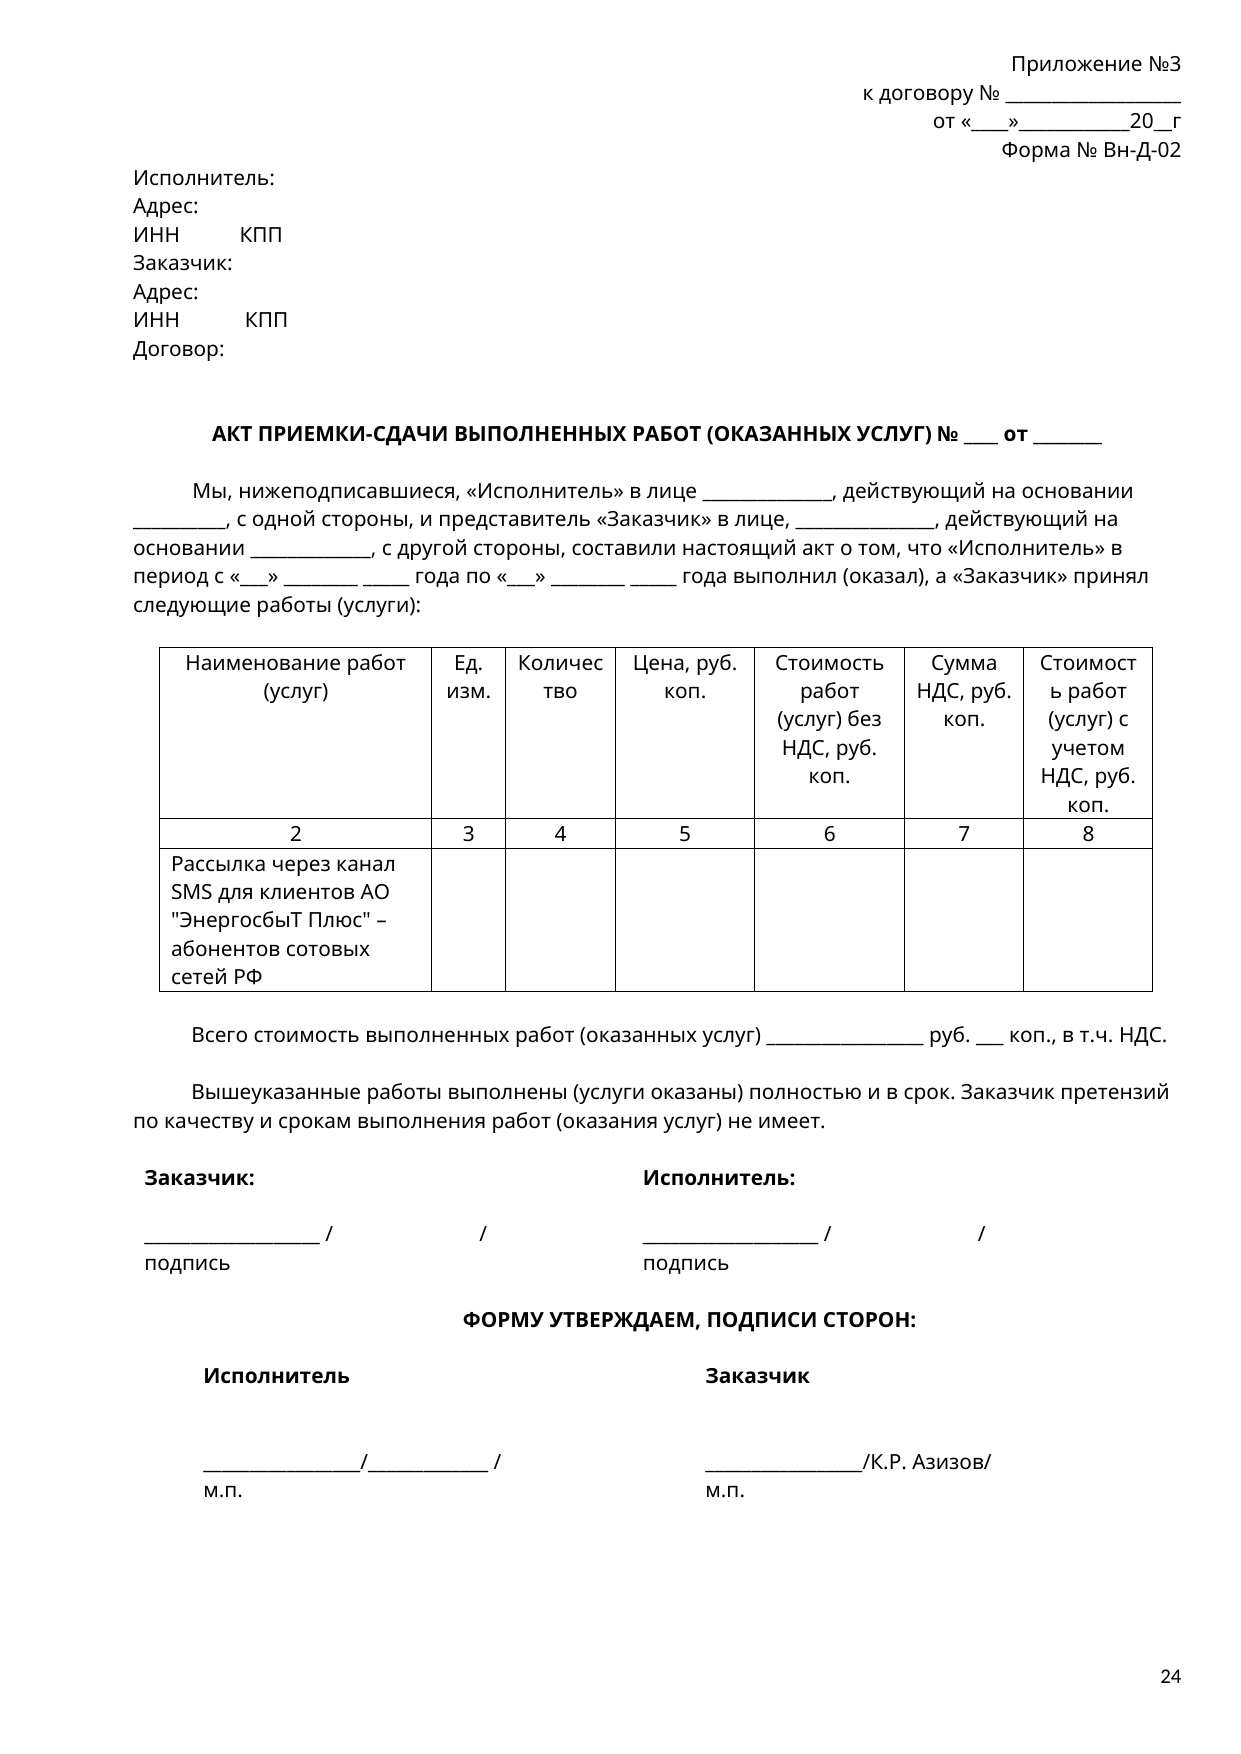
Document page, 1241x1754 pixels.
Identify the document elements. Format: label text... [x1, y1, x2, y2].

table_header Количество [506, 648, 615, 818]
text Адрес: [133, 277, 1181, 305]
table_cell 4 [506, 819, 615, 848]
table_header Стоимость работ (услуг) с учетом НДС, руб. коп. [1024, 648, 1152, 818]
table_cell [506, 849, 615, 991]
text от «____»____________20__г [133, 106, 1181, 135]
table_cell [432, 849, 505, 991]
text АКТ ПРИЕМКИ-СДАЧИ ВЫПОЛНЕННЫХ РАБОТ (ОКАЗАННЫХ УСЛУГ) № ____ от ________ [133, 419, 1181, 447]
table_cell [755, 849, 904, 991]
table_cell 6 [755, 819, 904, 848]
table_header Стоимость работ (услуг) без НДС, руб. коп. [755, 648, 904, 818]
text ФОРМУ УТВЕРЖДАЕМ, ПОДПИСИ СТОРОН: [133, 1305, 1181, 1333]
text к договору № ___________________ [133, 78, 1181, 106]
table_cell Рассылка через канал SMS для клиентов АО "ЭнергосбыТ Плюс" – абонентов сотовых сетей РФ [160, 849, 431, 991]
text Исполнитель: [133, 163, 1181, 192]
table_header Сумма НДС, руб. коп. [905, 648, 1023, 818]
text Заказчик: [133, 248, 1181, 277]
table_header Заказчик: ___________________ / / подпись [133, 1163, 631, 1276]
text ИНН КПП [133, 220, 1181, 248]
table_cell 7 [905, 819, 1023, 848]
table_cell 8 [1024, 819, 1152, 848]
table_cell 5 [616, 819, 754, 848]
table_cell 2 [160, 819, 431, 848]
table_cell [1024, 849, 1152, 991]
table_header Исполнитель: ___________________ / / подпись [631, 1163, 1130, 1276]
table_header Цена, руб. коп. [616, 648, 754, 818]
table_header Исполнитель _________________/_____________ / м.п. [192, 1362, 694, 1504]
text Договор: [133, 334, 1181, 362]
text Мы, нижеподписавшиеся, «Исполнитель» в лице ______________, действующий на основании __________, с одной стороны, и представитель «Заказчик» в лице, _______________, действующий на основании _____________, с другой стороны, составили настоящий акт о том, что «Исполнитель» в период с «___» ________ _____ года по «___» ________ _____ года выполнил (оказал), а «Заказчик» принял следующие работы (услуги): [133, 476, 1181, 618]
table_header Заказчик _________________/К.Р. Азизов/ м.п. [694, 1362, 1122, 1504]
table_cell [905, 849, 1023, 991]
table_cell [616, 849, 754, 991]
text Форма № Вн-Д-02 [133, 135, 1181, 163]
text Всего стоимость выполненных работ (оказанных услуг) _________________ руб. ___ коп., в т.ч. НДС. [133, 1020, 1181, 1049]
table_header Ед. изм. [432, 648, 505, 818]
text Вышеуказанные работы выполнены (услуги оказаны) полностью и в срок. Заказчик претензий по качеству и срокам выполнения работ (оказания услуг) не имеет. [133, 1077, 1181, 1134]
table_cell 3 [432, 819, 505, 848]
text ИНН КПП [133, 305, 1181, 334]
text Адрес: [133, 192, 1181, 220]
text Приложение №3 [133, 49, 1181, 78]
table_header Наименование работ (услуг) [160, 648, 431, 818]
